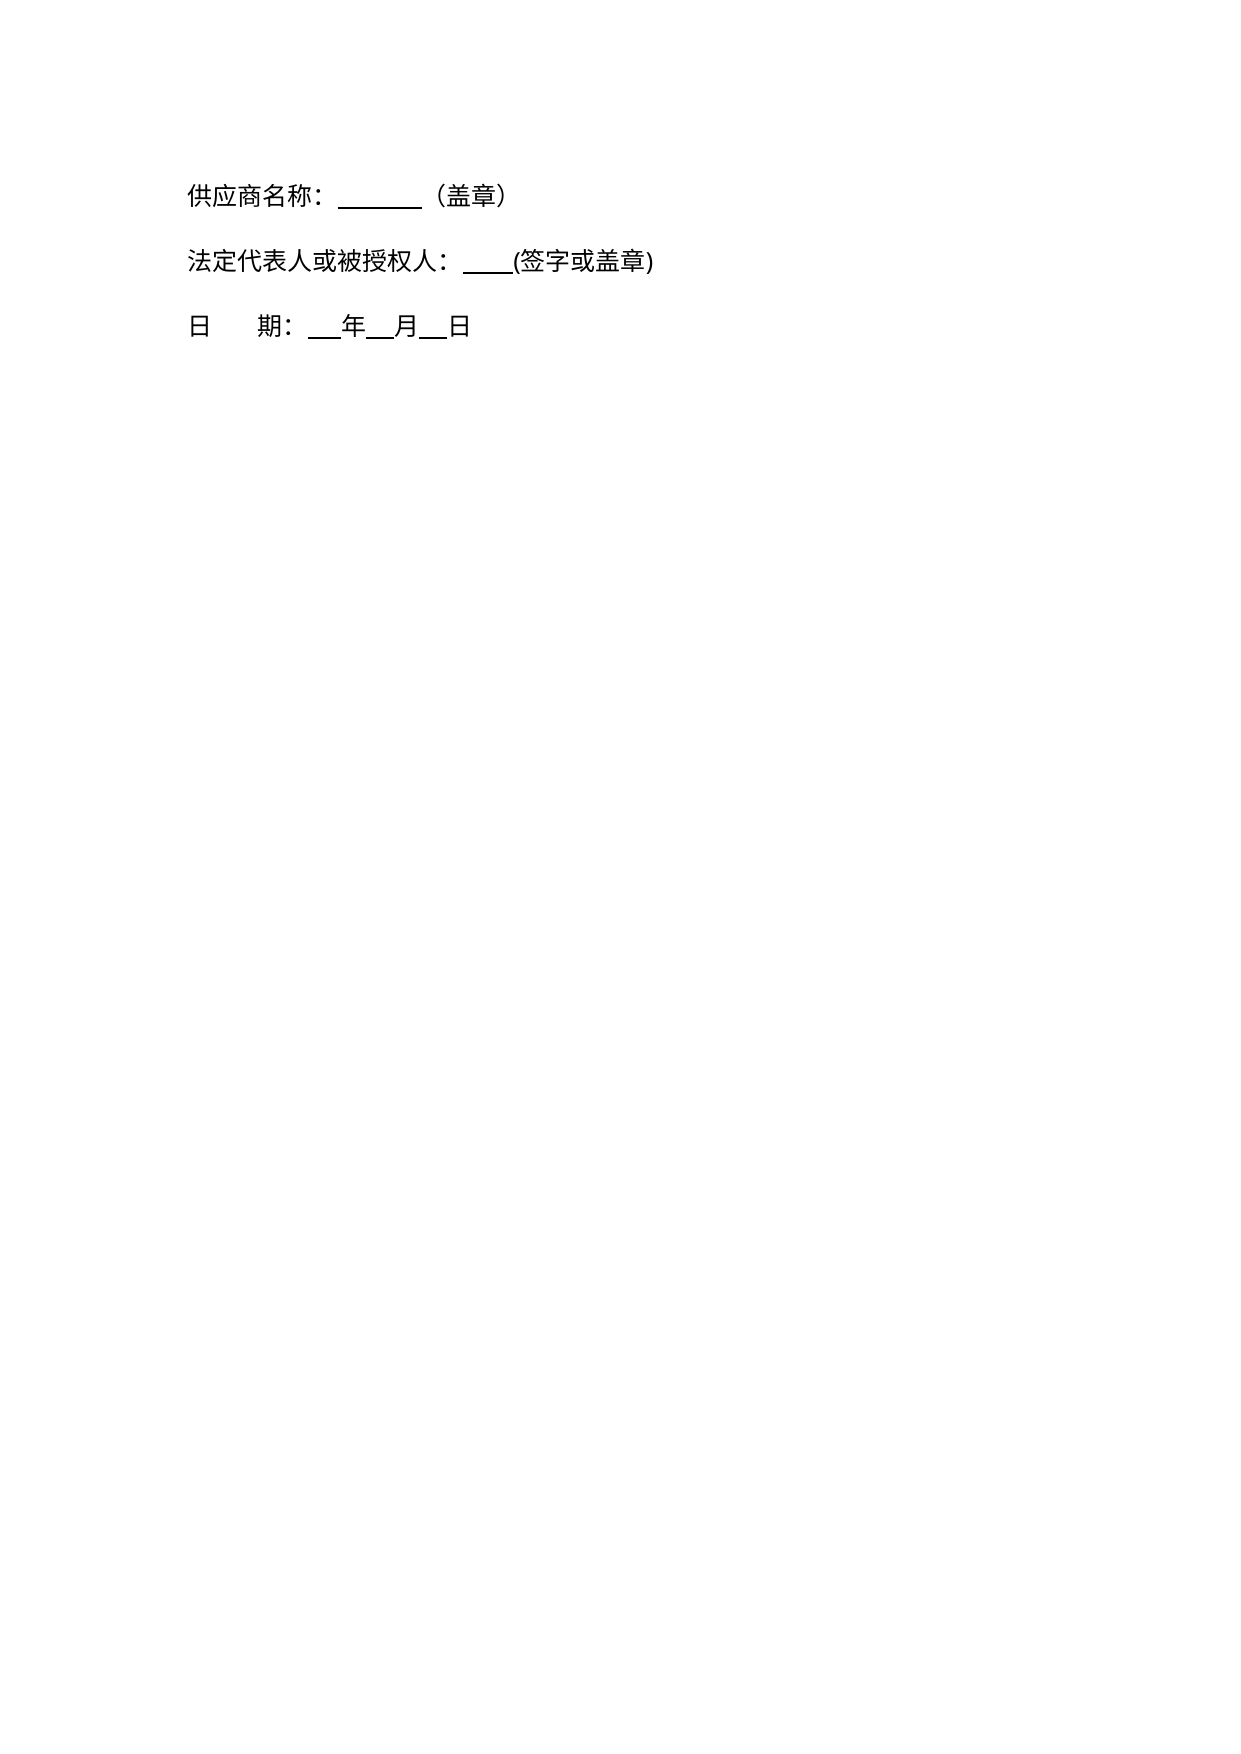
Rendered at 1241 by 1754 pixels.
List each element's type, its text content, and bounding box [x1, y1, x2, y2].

text 法定代表人或被授权人： (签字或盖章) [187, 227, 1053, 292]
text 日 期： 年 月 日 [187, 292, 1053, 357]
text 供应商名称： （盖章） [187, 162, 1053, 227]
